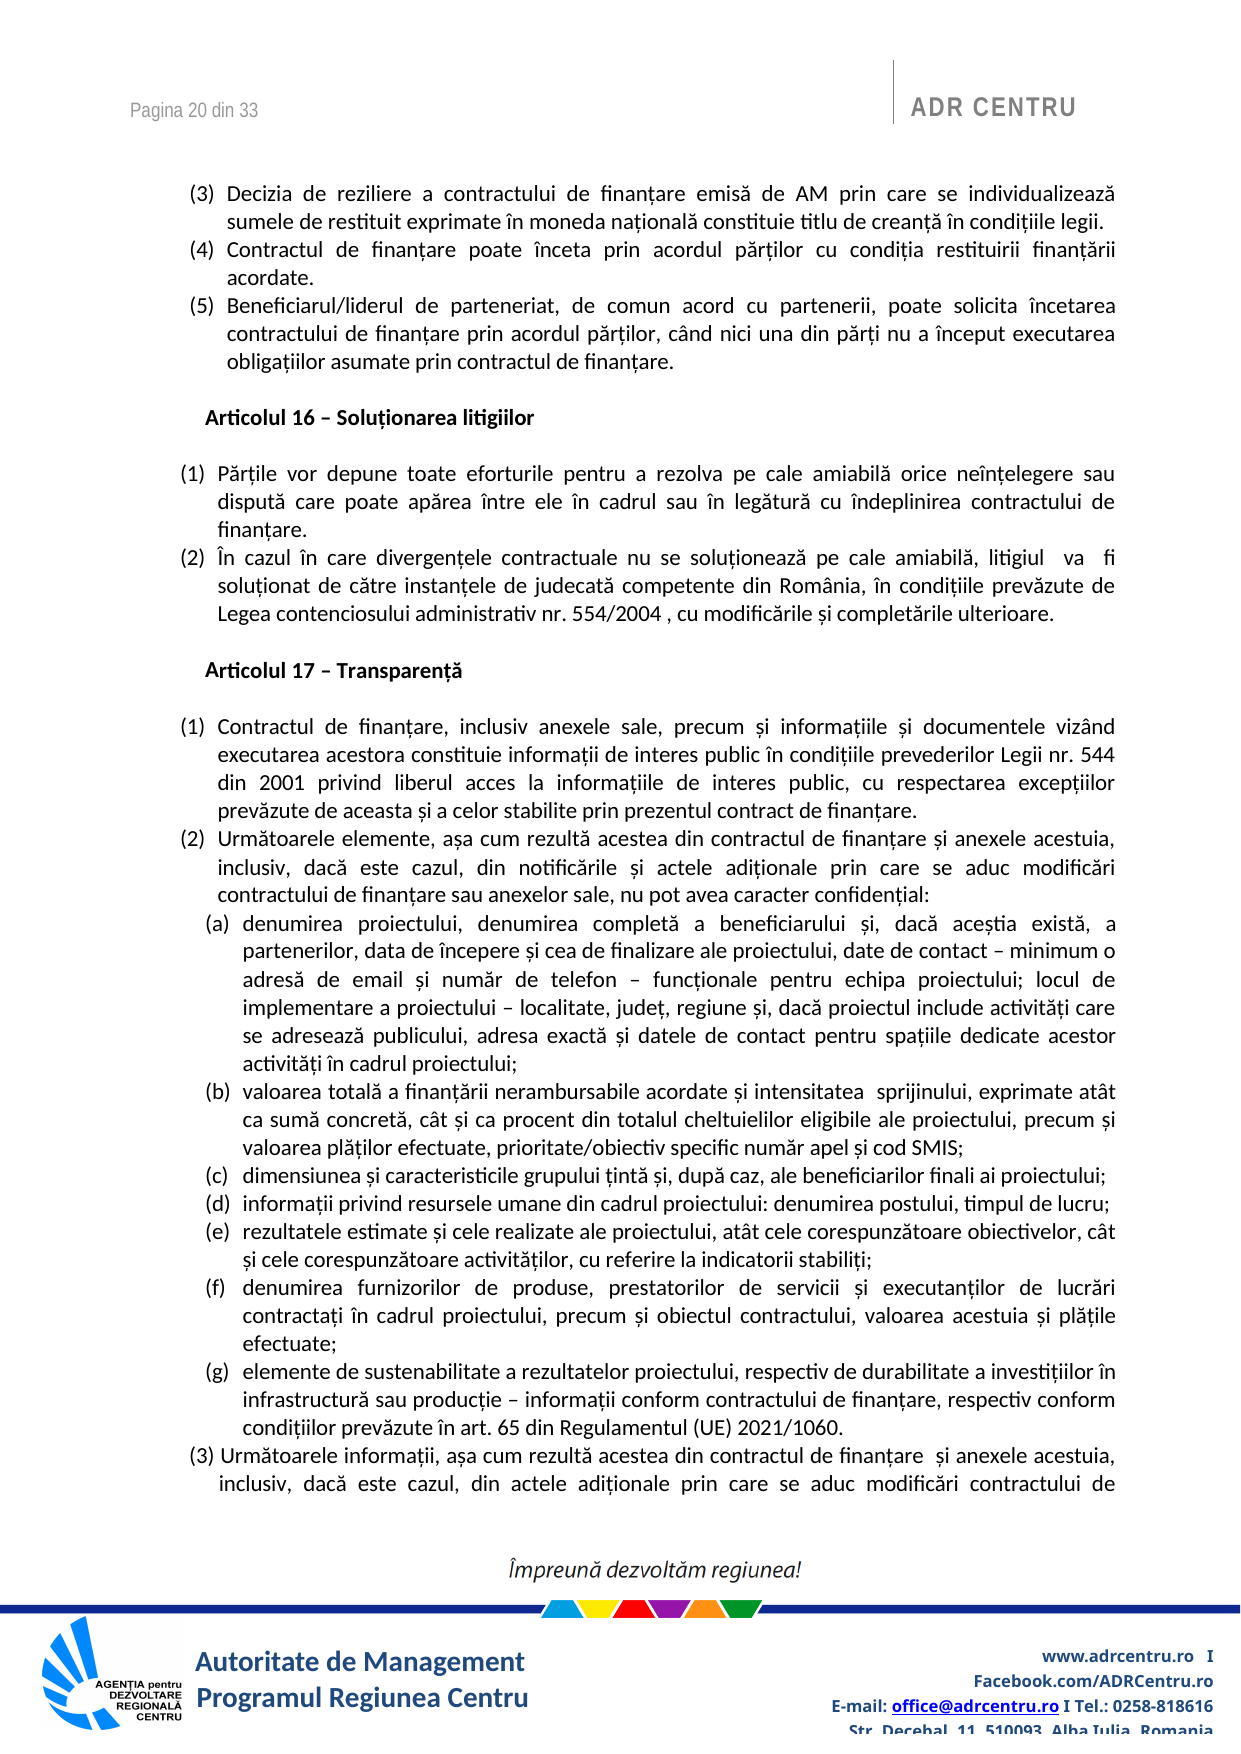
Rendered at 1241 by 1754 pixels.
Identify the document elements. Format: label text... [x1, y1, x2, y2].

list denumirea furnizorilor de produse, prestatorilor de servicii și executanților de lucrări contractați în cadrul proiectului, precum și obiectul contractului, valoarea acestuia și plățile efectuate; [205, 1273, 1117, 1357]
list Beneficiarul/liderul de parteneriat, de comun acord cu partenerii, poate solicita încetarea contractului de finanțare prin acordul părților, când nici una din părți nu a început executarea obligațiilor asumate prin contractul de finanțare. [189, 291, 1117, 375]
list valoarea totală a finanțării nerambursabile acordate și intensitatea sprijinului, exprimate atât ca sumă concretă, cât și ca procent din totalul cheltuielilor eligibile ale proiectului, precum și valoarea plăților efectuate, prioritate/obiectiv specific număr apel și cod SMIS; [205, 1077, 1117, 1161]
text Articolul 17 – Transparență [130, 655, 1125, 684]
list Părțile vor depune toate eforturile pentru a rezolva pe cale amiabilă orice neînțelegere sau dispută care poate apărea între ele în cadrul sau în legătură cu îndeplinirea contractului de finanțare. [180, 459, 1117, 543]
list Următoarele elemente, așa cum rezultă acestea din contractul de finanțare și anexele acestuia, inclusiv, dacă este cazul, din notificările și actele adiționale prin care se aduc modificări contractului de finanțare sau anexelor sale, nu pot avea caracter confidențial: [180, 824, 1117, 909]
list rezultatele estimate și cele realizate ale proiectului, atât cele corespunzătoare obiectivelor, cât și cele corespunzătoare activităților, cu referire la indicatorii stabiliți; [205, 1217, 1117, 1273]
list Decizia de reziliere a contractului de finanțare emisă de AM prin care se individualizează sumele de restituit exprimate în moneda națională constituie titlu de creanță în condițiile legii. [189, 179, 1117, 235]
list dimensiunea și caracteristicile grupului țintă și, după caz, ale beneficiarilor finali ai proiectului; [205, 1161, 1117, 1189]
list informații privind resursele umane din cadrul proiectului: denumirea postului, timpul de lucru; [205, 1189, 1117, 1217]
list denumirea proiectului, denumirea completă a beneficiarului și, dacă aceștia există, a partenerilor, data de începere şi cea de finalizare ale proiectului, date de contact – minimum o adresă de email și număr de telefon – funcționale pentru echipa proiectului; locul de implementare a proiectului – localitate, județ, regiune și, dacă proiectul include activități care se adresează publicului, adresa exactă și datele de contact pentru spațiile dedicate acestor activități în cadrul proiectului; [205, 909, 1117, 1077]
list Contractul de finanțare poate înceta prin acordul părților cu condiția restituirii finanțării acordate. [189, 235, 1117, 291]
picture [574, 1600, 1241, 1618]
list elemente de sustenabilitate a rezultatelor proiectului, respectiv de durabilitate a investițiilor în infrastructură sau producție – informații conform contractului de finanțare, respectiv conform condițiilor prevăzute în art. 65 din Regulamentul (UE) 2021/1060. [205, 1357, 1117, 1441]
picture [0, 1600, 550, 1730]
picture [495, 1556, 814, 1583]
list Contractul de finanțare, inclusiv anexele sale, precum și informațiile și documentele vizând executarea acestora constituie informații de interes public în condițiile prevederilor Legii nr. 544 din 2001 privind liberul acces la informațiile de interes public, cu respectarea excepțiilor prevăzute de aceasta și a celor stabilite prin prezentul contract de finanțare. [180, 712, 1117, 824]
list În cazul în care divergențele contractuale nu se soluționează pe cale amiabilă, litigiul va fi soluționat de către instanțele de judecată competente din România, în condițiile prevăzute de Legea contenciosului administrativ nr. 554/2004 , cu modificările și completările ulterioare. [180, 543, 1117, 627]
text Articolul 16 – Soluționarea litigiilor [130, 403, 1125, 431]
